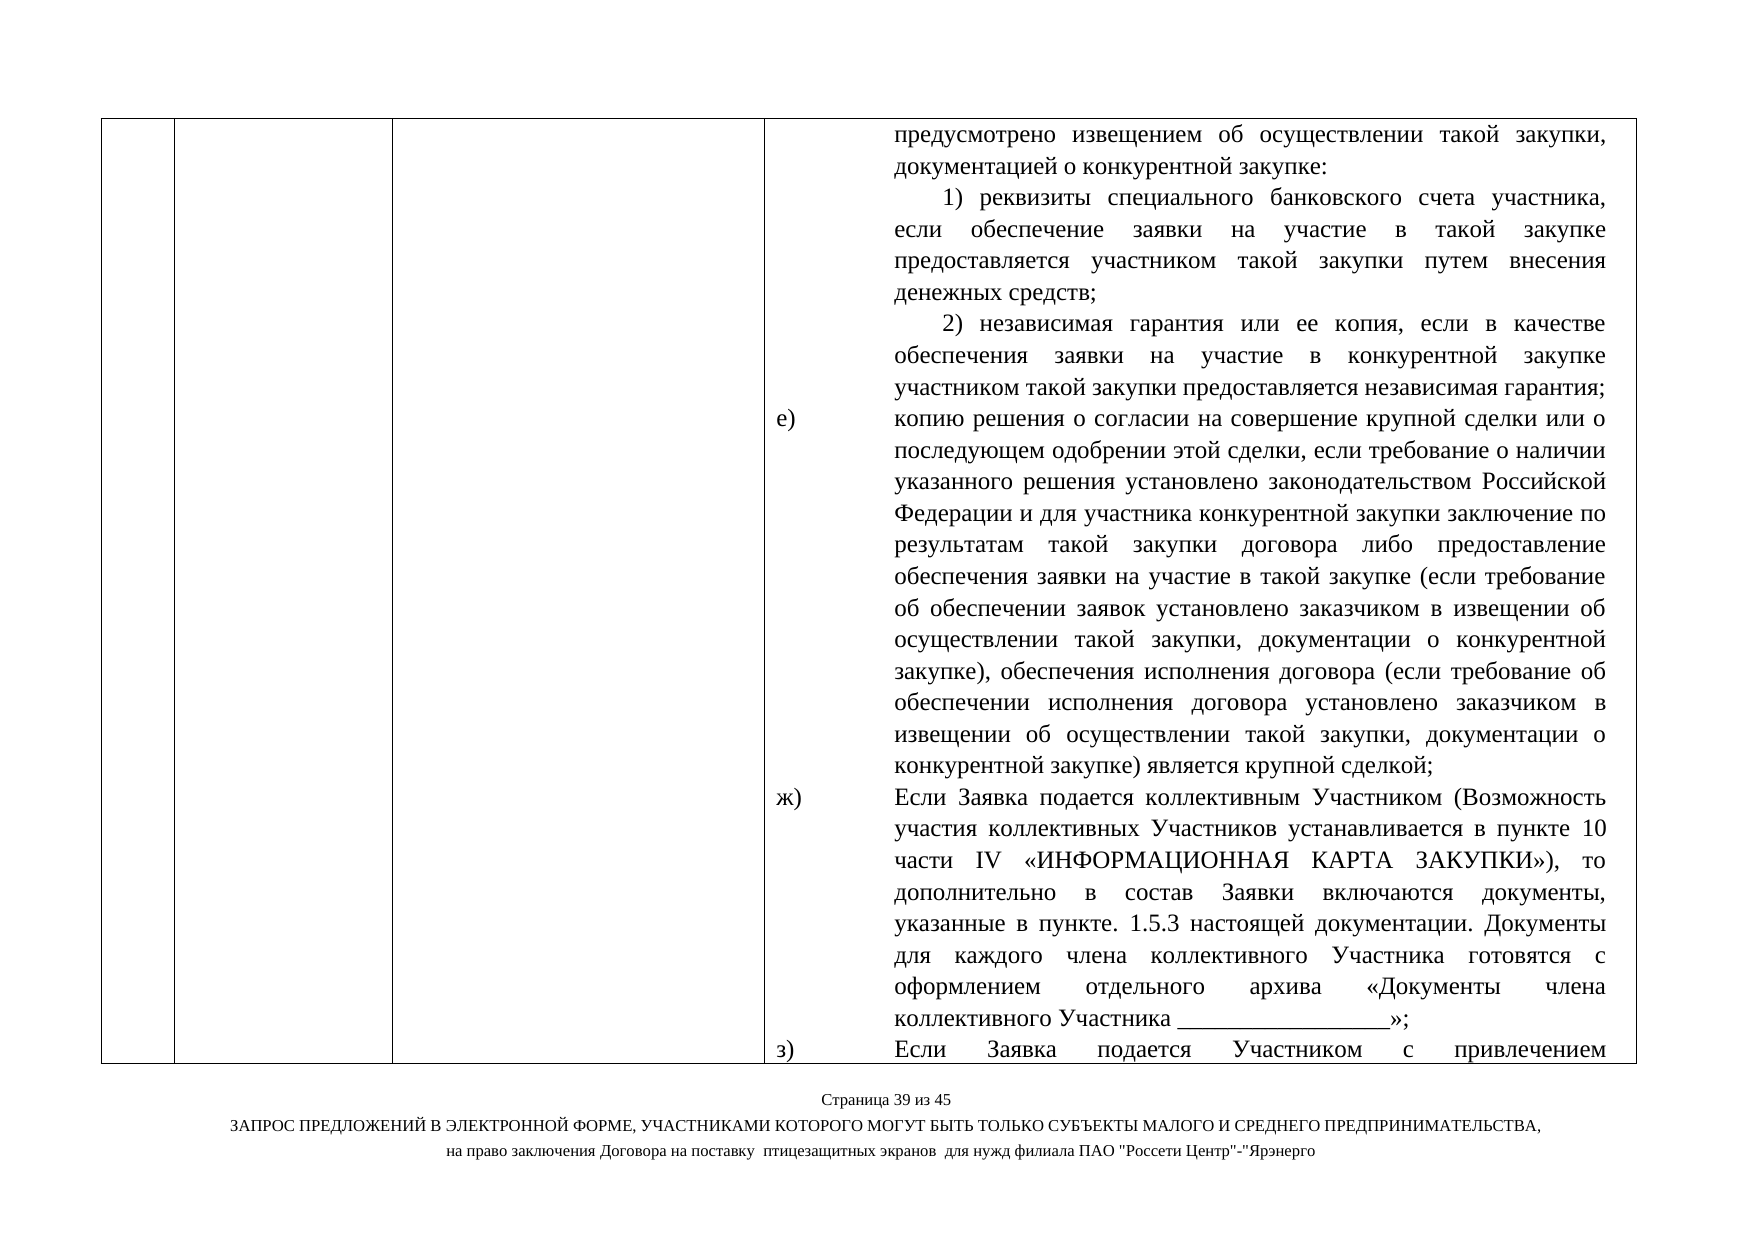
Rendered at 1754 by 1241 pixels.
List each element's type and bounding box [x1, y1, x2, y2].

table_cell [393, 119, 764, 1063]
table_cell [765, 119, 1636, 1063]
table_cell [102, 119, 174, 1063]
table_cell [175, 119, 392, 1063]
